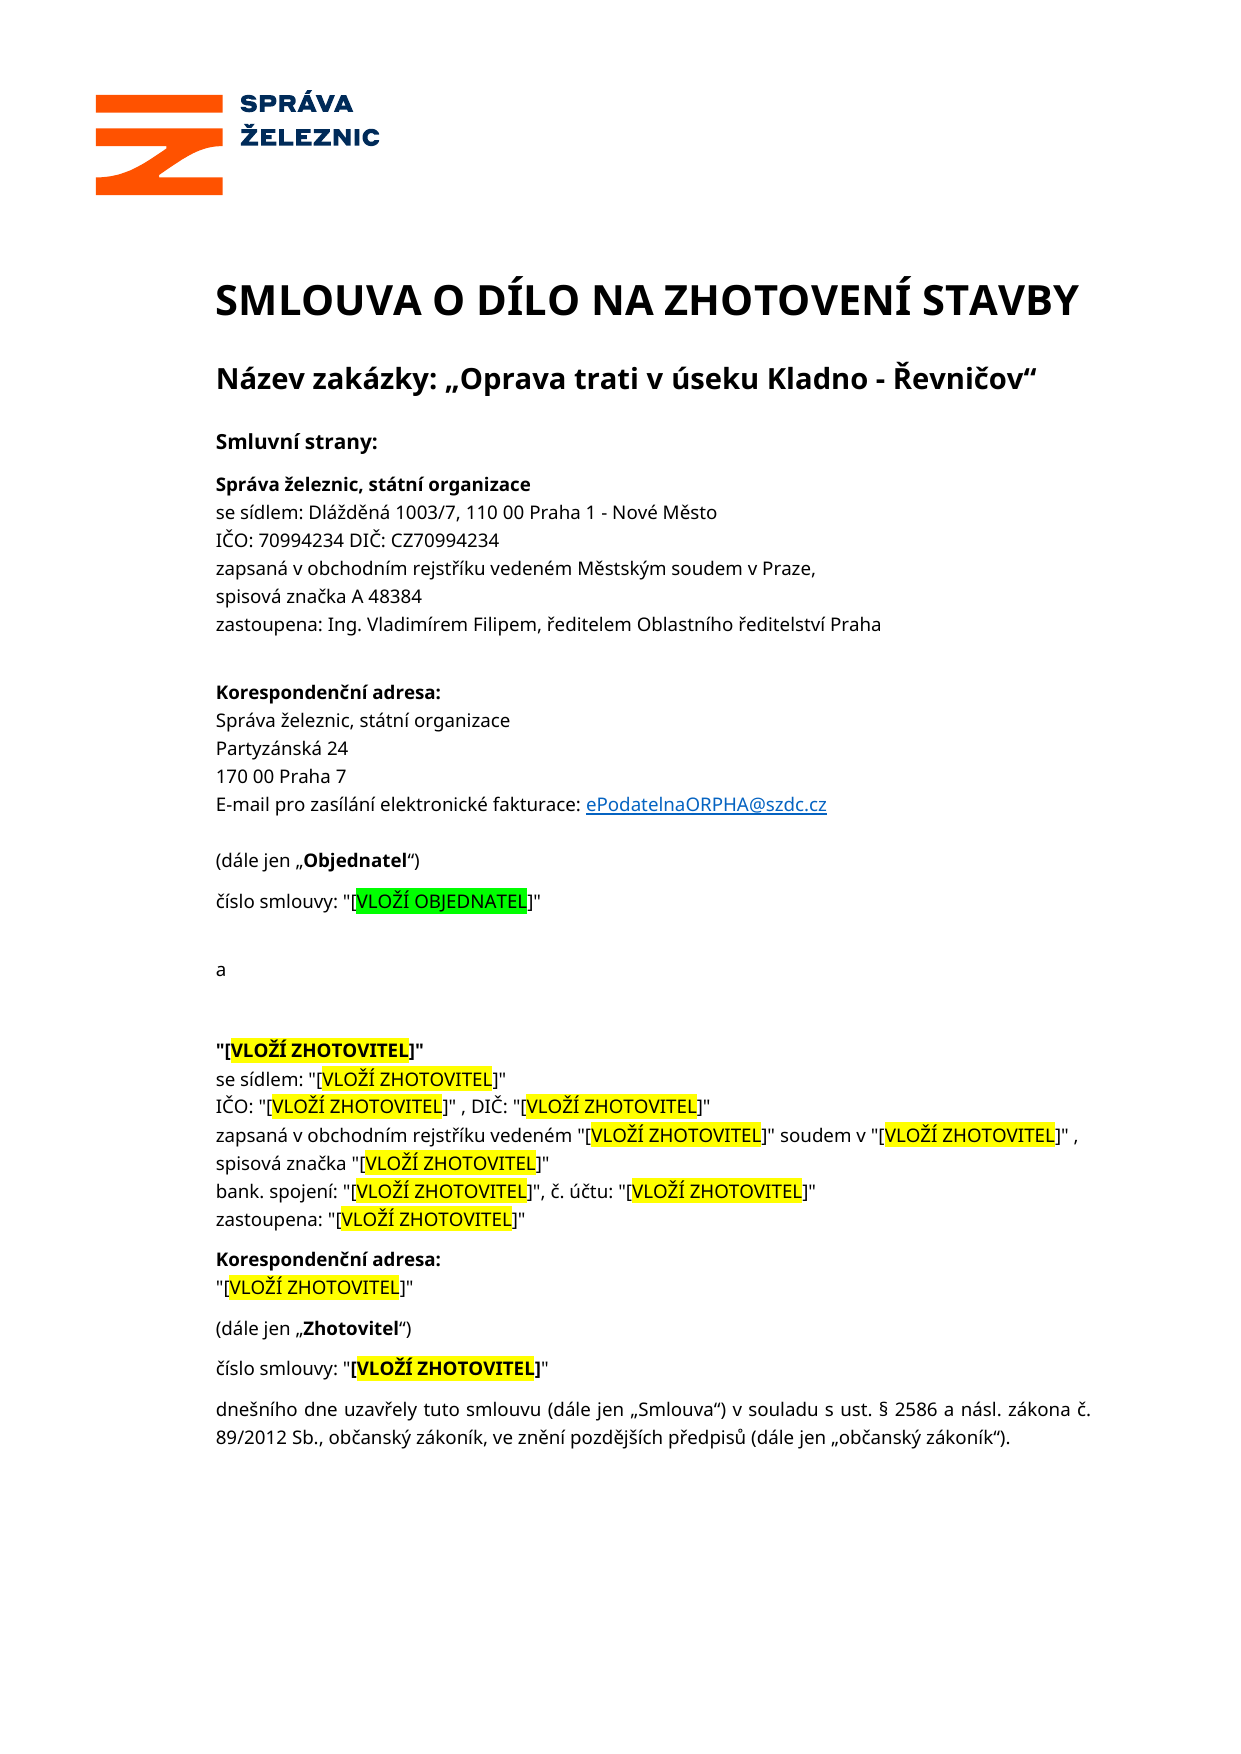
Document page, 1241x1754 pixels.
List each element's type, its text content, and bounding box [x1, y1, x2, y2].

text a [216, 957, 1093, 982]
text Partyzánská 24 [216, 736, 1093, 761]
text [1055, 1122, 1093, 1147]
text číslo smlouvy: "[VLOŽÍ OBJEDNATEL]" [216, 888, 356, 914]
text zapsaná v obchodním rejstříku vedeném Městským soudem v Praze, [216, 555, 1093, 581]
text Správa železnic, státní organizace [216, 708, 1093, 733]
text Název zakázky: „Oprava trati v úseku Kladno - Řevničov“ [216, 358, 1093, 398]
text IČO: "[VLOŽÍ ZHOTOVITEL]" , DIČ: "[VLOŽÍ ZHOTOVITEL]" [697, 1094, 1093, 1119]
text SMLOUVA O DÍLO NA ZHOTOVENÍ STAVBY [216, 271, 1093, 328]
text číslo smlouvy: "[VLOŽÍ OBJEDNATEL]" [527, 888, 1093, 914]
text E-mail pro zasílání elektronické fakturace: ePodatelnaORPHA@szdc.cz [216, 792, 1093, 817]
text bank. spojení: "[VLOŽÍ ZHOTOVITEL]", č. účtu: "[VLOŽÍ ZHOTOVITEL]" [802, 1178, 1093, 1203]
text spisová značka "[VLOŽÍ ZHOTOVITEL]" [216, 1150, 365, 1175]
text Korespondenční adresa: [216, 1246, 1093, 1272]
text zastoupena: "[VLOŽÍ ZHOTOVITEL]" [216, 1206, 341, 1231]
text (dále jen „Zhotovitel“) [216, 1315, 1093, 1341]
text Korespondenční adresa: [216, 679, 1093, 705]
text 170 00 Praha 7 [216, 764, 1093, 789]
text IČO: 70994234 DIČ: CZ70994234 [216, 527, 1093, 552]
text dnešního dne uzavřely tuto smlouvu (dále jen „Smlouva“) v souladu s ust. § 2586 a násl. zákona č. 89/2012 Sb., občanský zákoník, ve znění pozdějších předpisů (dále jen „občanský zákoník“). [216, 1396, 1093, 1449]
text spisová značka "[VLOŽÍ ZHOTOVITEL]" [536, 1150, 1093, 1175]
text zastoupena: Ing. Vladimírem Filipem, ředitelem Oblastního ředitelství Praha [216, 611, 1093, 637]
text se sídlem: Dlážděná 1003/7, 110 00 Praha 1 - Nové Město [216, 499, 1093, 524]
text zastoupena: "[VLOŽÍ ZHOTOVITEL]" [512, 1206, 1093, 1231]
text se sídlem: "[VLOŽÍ ZHOTOVITEL]" [216, 1066, 322, 1091]
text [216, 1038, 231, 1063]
text "[VLOŽÍ ZHOTOVITEL]" [409, 1038, 1093, 1063]
text "[VLOŽÍ ZHOTOVITEL]" [216, 1274, 1093, 1300]
text (dále jen „Objednatel“) [216, 848, 1093, 873]
text zapsaná v obchodním rejstříku vedeném "[VLOŽÍ ZHOTOVITEL]" soudem v "[VLOŽÍ ZHOTOVITEL]" , [216, 1122, 591, 1147]
text spisová značka A 48384 [216, 583, 1093, 608]
text Smluvní strany: [216, 427, 1093, 456]
text Správa železnic, státní organizace [216, 471, 1093, 496]
text číslo smlouvy: "[VLOŽÍ ZHOTOVITEL]" [216, 1356, 357, 1381]
text číslo smlouvy: "[VLOŽÍ ZHOTOVITEL]" [534, 1356, 1093, 1381]
text se sídlem: "[VLOŽÍ ZHOTOVITEL]" [492, 1066, 1093, 1091]
